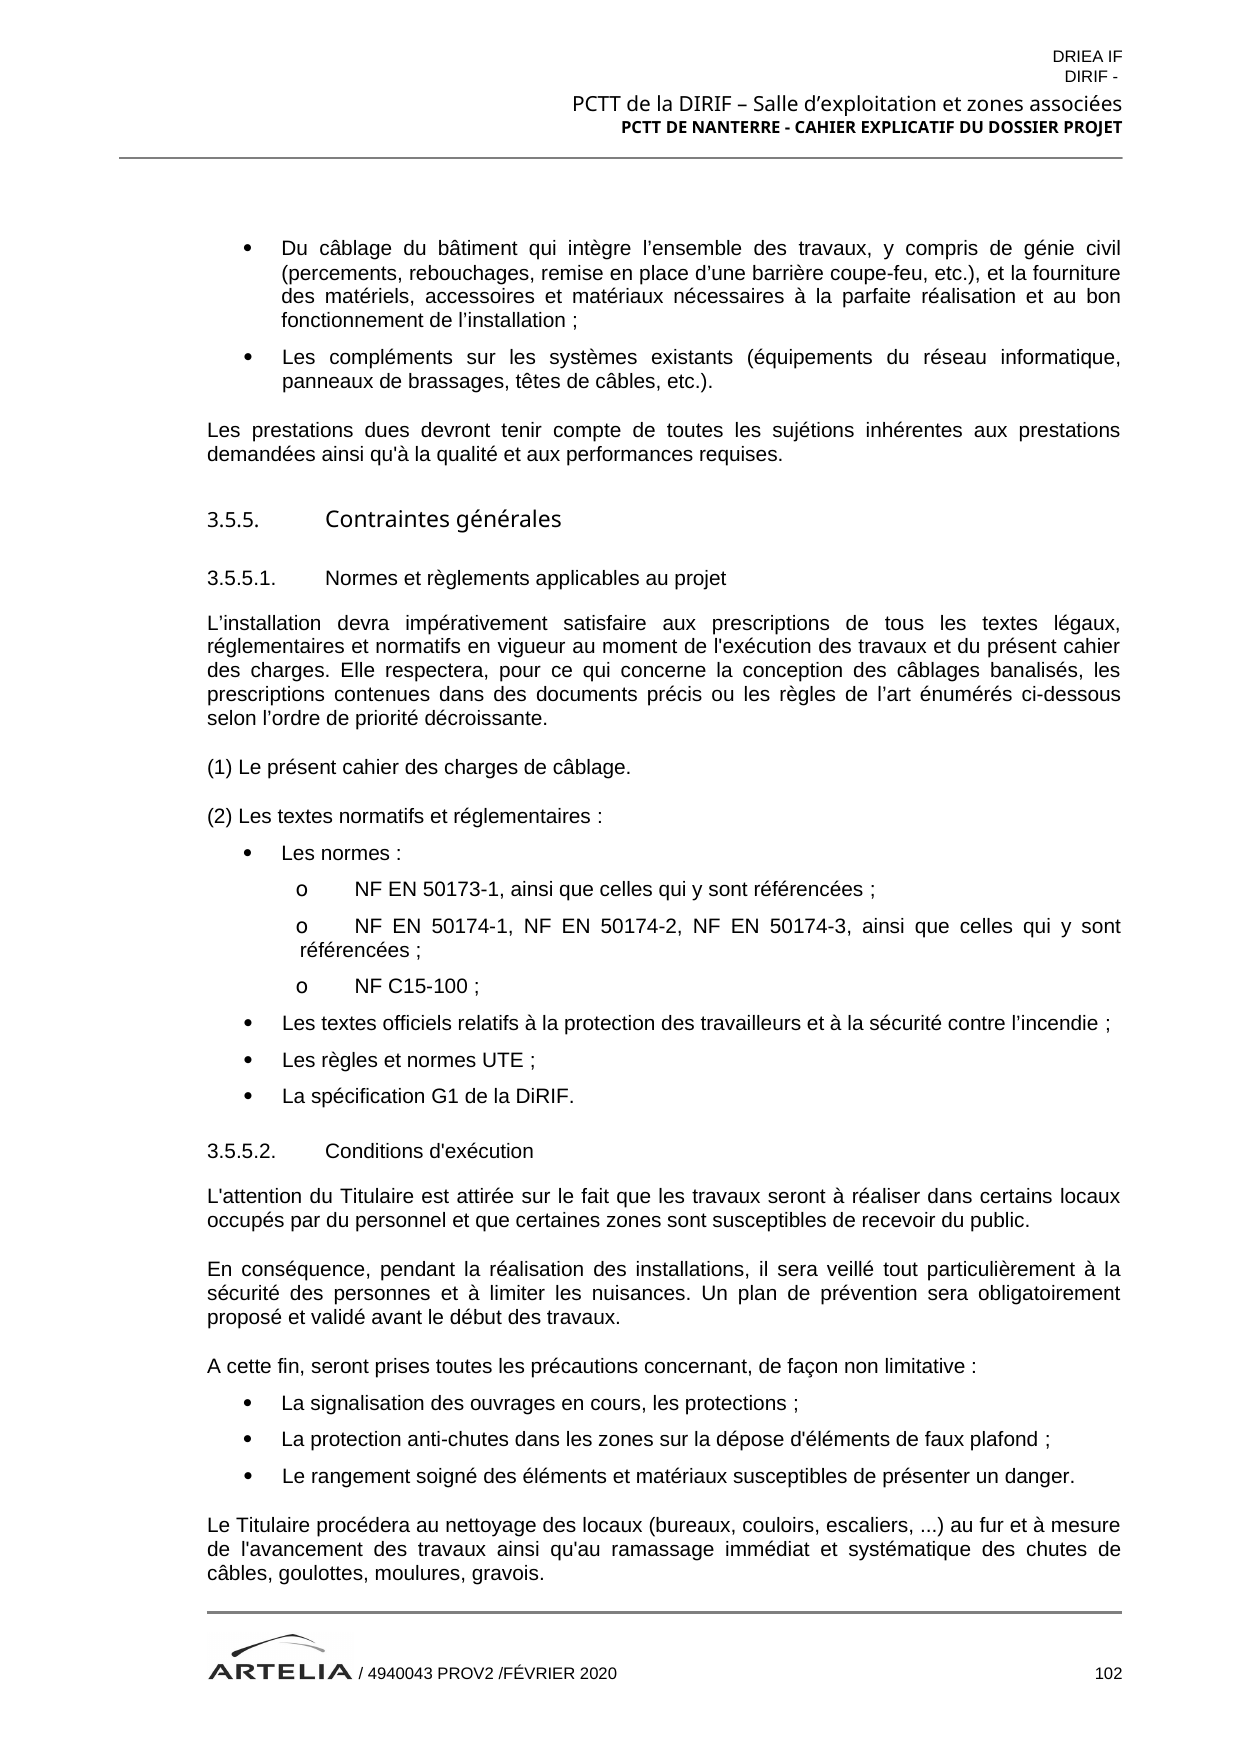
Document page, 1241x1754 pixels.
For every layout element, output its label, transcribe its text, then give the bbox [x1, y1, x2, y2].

text L'attention du Titulaire est attirée sur le fait que les travaux seront à réaliser dans certains locaux occupés par du personnel et que certaines zones sont susceptibles de recevoir du public. [207, 1184, 1122, 1232]
text L’installation devra impérativement satisfaire aux prescriptions de tous les textes légaux, réglementaires et normatifs en vigueur au moment de l'exécution des travaux et du présent cahier des charges. Elle respectera, pour ce qui concerne la conception des câblages banalisés, les prescriptions contenues dans des documents précis ou les règles de l’art énumérés ci-dessous selon l’ordre de priorité décroissante. [207, 610, 1122, 730]
list La signalisation des ouvrages en cours, les protections ; [244, 1390, 1122, 1414]
list Les textes officiels relatifs à la protection des travailleurs et à la sécurité contre l’incendie ; [244, 1011, 1122, 1035]
list Les règles et normes UTE ; [244, 1047, 1122, 1071]
text (1) Le présent cahier des charges de câblage. [207, 755, 1122, 779]
list La protection anti-chutes dans les zones sur la dépose d'éléments de faux plafond ; [244, 1427, 1122, 1451]
list Les normes : [244, 841, 1122, 865]
subtitle Contraintes générales [207, 503, 1122, 534]
text A cette fin, seront prises toutes les précautions concernant, de façon non limitative : [207, 1354, 1122, 1378]
list NF C15-100 ; [295, 974, 1122, 998]
list Le rangement soigné des éléments et matériaux susceptibles de présenter un danger. [244, 1463, 1122, 1487]
text (2) Les textes normatifs et réglementaires : [207, 804, 1122, 828]
list Du câblage du bâtiment qui intègre l’ensemble des travaux, y compris de génie civil (percements, rebouchages, remise en place d’une barrière coupe-feu, etc.), et la fourniture des matériels, accessoires et matériaux nécessaires à la parfaite réalisation et au bon fonctionnement de l’installation ; [244, 236, 1122, 332]
list NF EN 50173-1, ainsi que celles qui y sont référencées ; [295, 877, 1122, 901]
list NF EN 50174-1, NF EN 50174-2, NF EN 50174-3, ainsi que celles qui y sont référencées ; [295, 914, 1122, 962]
list La spécification G1 de la DiRIF. [244, 1084, 1122, 1108]
text Les prestations dues devront tenir compte de toutes les sujétions inhérentes aux prestations demandées ainsi qu'à la qualité et aux performances requises. [207, 418, 1122, 466]
subtitle Normes et règlements applicables au projet [207, 566, 1122, 589]
subtitle Conditions d'exécution [207, 1139, 1122, 1163]
text En conséquence, pendant la réalisation des installations, il sera veillé tout particulièrement à la sécurité des personnes et à limiter les nuisances. Un plan de prévention sera obligatoirement proposé et validé avant le début des travaux. [207, 1257, 1122, 1329]
list Les compléments sur les systèmes existants (équipements du réseau informatique, panneaux de brassages, têtes de câbles, etc.). [244, 345, 1122, 393]
text Le Titulaire procédera au nettoyage des locaux (bureaux, couloirs, escaliers, ...) au fur et à mesure de l'avancement des travaux ainsi qu'au ramassage immédiat et systématique des chutes de câbles, goulottes, moulures, gravois. [207, 1512, 1122, 1584]
